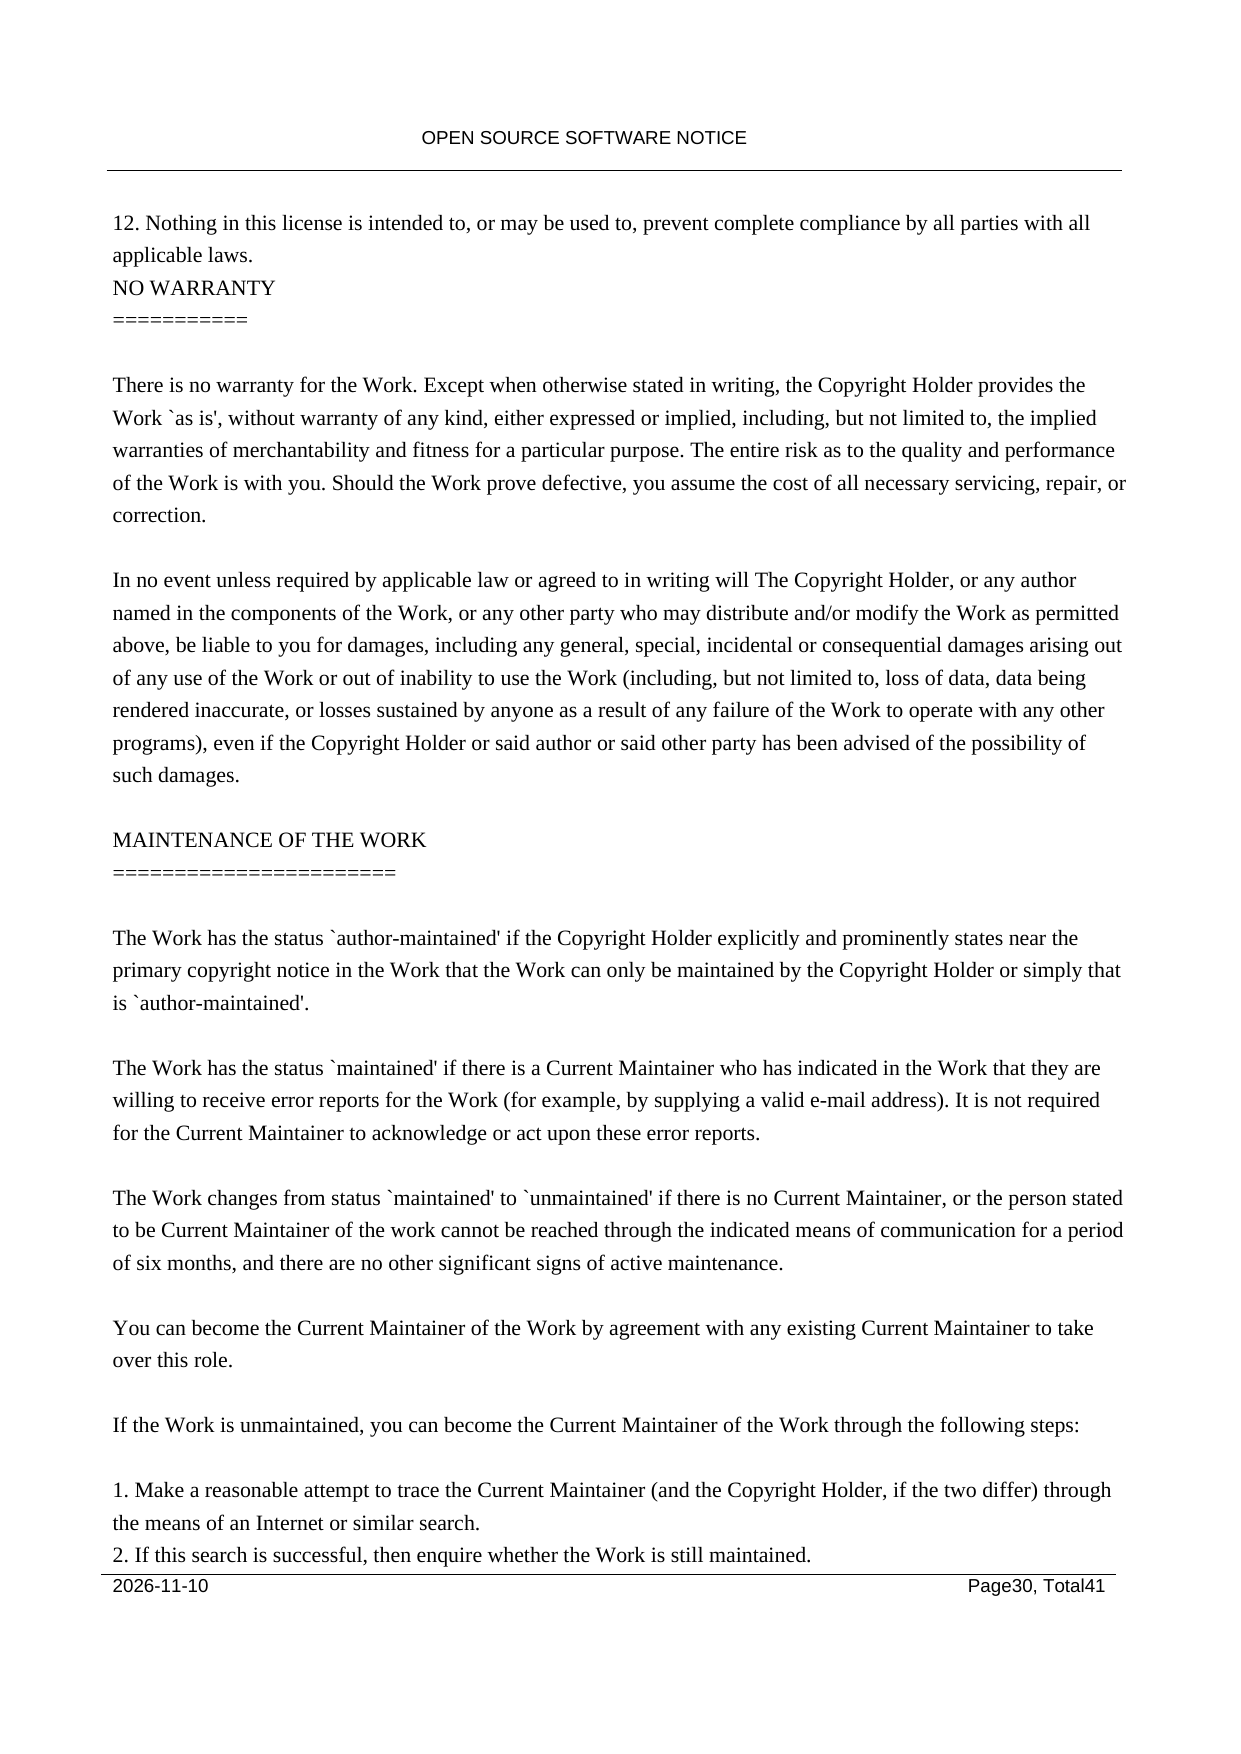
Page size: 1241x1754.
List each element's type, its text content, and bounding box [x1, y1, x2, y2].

text There is no warranty for the Work. Except when otherwise stated in writing, the Copyright Holder provides the Work `as is', without warranty of any kind, either expressed or implied, including, but not limited to, the implied warranties of merchantability and fitness for a particular purpose. The entire risk as to the quality and performance of the Work is with you. Should the Work prove defective, you assume the cost of all necessary servicing, repair, or correction. [112, 369, 1128, 531]
text 1. Make a reasonable attempt to trace the Current Maintainer (and the Copyright Holder, if the two differ) through the means of an Internet or similar search. [112, 1474, 1128, 1539]
text ======================= [112, 856, 1128, 889]
text MAINTENANCE OF THE WORK [112, 824, 1128, 856]
text NO WARRANTY [112, 271, 1128, 304]
text The Work changes from status `maintained' to `unmaintained' if there is no Current Maintainer, or the person stated to be Current Maintainer of the work cannot be reached through the indicated means of communication for a period of six months, and there are no other significant signs of active maintenance. [112, 1181, 1128, 1279]
text 12. Nothing in this license is intended to, or may be used to, prevent complete compliance by all parties with all applicable laws. [112, 206, 1128, 271]
text The Work has the status `maintained' if there is a Current Maintainer who has indicated in the Work that they are willing to receive error reports for the Work (for example, by supplying a valid e-mail address). It is not required for the Current Maintainer to acknowledge or act upon these error reports. [112, 1051, 1128, 1149]
text In no event unless required by applicable law or agreed to in writing will The Copyright Holder, or any author named in the components of the Work, or any other party who may distribute and/or modify the Work as permitted above, be liable to you for damages, including any general, special, incidental or consequential damages arising out of any use of the Work or out of inability to use the Work (including, but not limited to, loss of data, data being rendered inaccurate, or losses sustained by anyone as a result of any failure of the Work to operate with any other programs), even if the Copyright Holder or said author or said other party has been advised of the possibility of such damages. [112, 564, 1128, 791]
text 2. If this search is successful, then enquire whether the Work is still maintained. [112, 1539, 1128, 1571]
text If the Work is unmaintained, you can become the Current Maintainer of the Work through the following steps: [112, 1409, 1128, 1441]
text The Work has the status `author-maintained' if the Copyright Holder explicitly and prominently states near the primary copyright notice in the Work that the Work can only be maintained by the Copyright Holder or simply that is `author-maintained'. [112, 921, 1128, 1019]
text =========== [112, 304, 1128, 336]
text You can become the Current Maintainer of the Work by agreement with any existing Current Maintainer to take over this role. [112, 1311, 1128, 1376]
